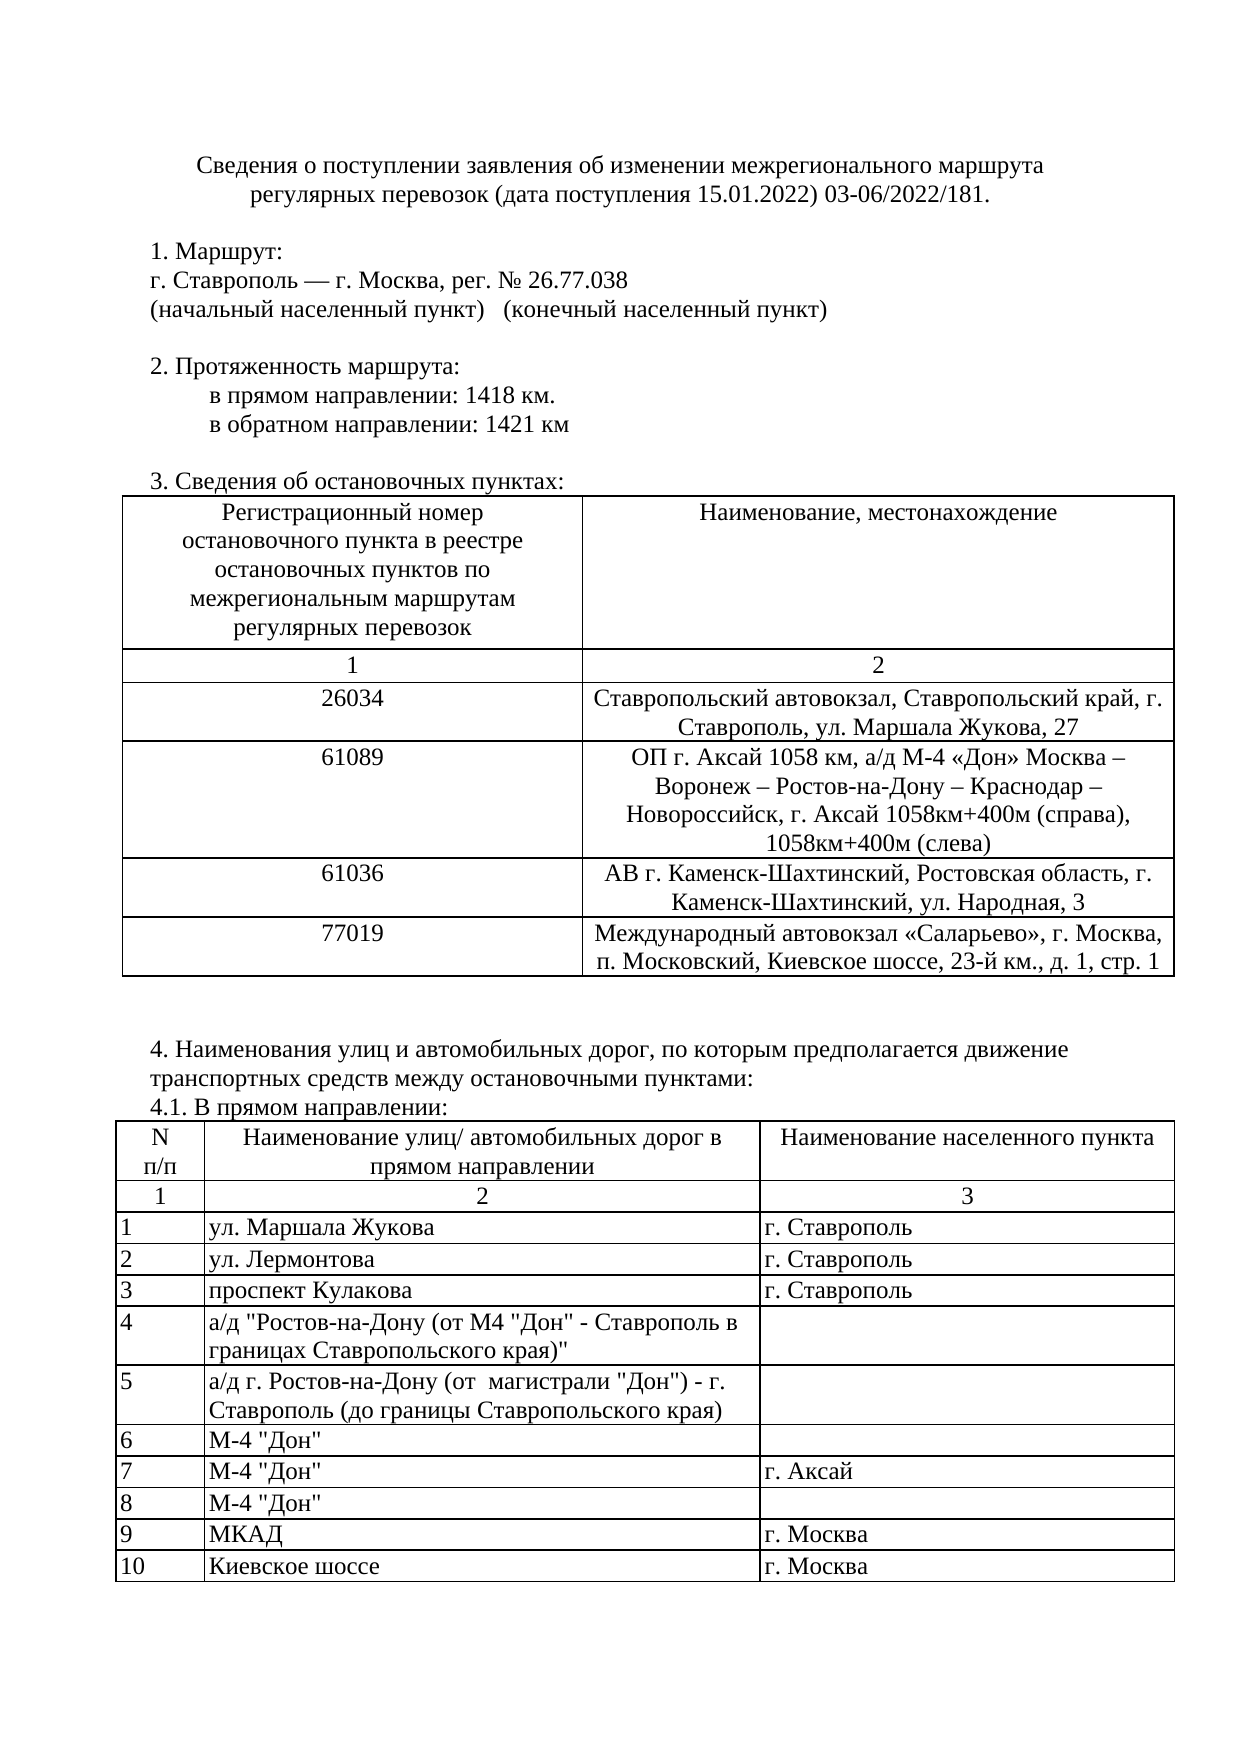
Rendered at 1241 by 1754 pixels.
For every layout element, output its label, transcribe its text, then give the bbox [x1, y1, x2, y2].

table_cell г. Ставрополь [761, 1276, 1174, 1305]
table_cell 7 [117, 1457, 204, 1486]
table_cell г. Аксай [761, 1457, 1174, 1486]
table_cell г. Москва [761, 1551, 1174, 1581]
table_cell 2 [117, 1244, 204, 1274]
table_header N п/п [117, 1122, 204, 1179]
table_cell а/д "Ростов-на-Дону (от М4 "Дон" - Ставрополь в границах Ставропольского края)" [205, 1307, 759, 1364]
table_cell проспект Кулакова [205, 1276, 759, 1305]
table_cell М-4 "Дон" [205, 1425, 759, 1455]
table_cell г. Ставрополь [761, 1244, 1174, 1274]
table_cell [761, 1425, 1174, 1455]
table_cell а/д г. Ростов-на-Дону (от магистрали "Дон") - г. Ставрополь (до границы Ставропольского края) [205, 1366, 759, 1423]
table_cell 1 [123, 650, 582, 681]
table_cell 77019 [123, 918, 582, 975]
table_cell 6 [117, 1425, 204, 1455]
table_cell ул. Лермонтова [205, 1244, 759, 1274]
text г. Ставрополь — г. Москва, рег. № 26.77.038 [150, 265, 1090, 294]
table_cell [761, 1488, 1174, 1518]
text 4.1. В прямом направлении: [150, 1092, 1090, 1120]
text 2. Протяженность маршрута: [150, 351, 1090, 380]
table_header Наименование, местонахождение [583, 497, 1173, 648]
table_cell 4 [117, 1307, 204, 1364]
table_cell АВ г. Каменск-Шахтинский, Ростовская область, г. Каменск-Шахтинский, ул. Народная, 3 [583, 859, 1173, 916]
text в прямом направлении: 1418 км. [150, 380, 1090, 409]
table_cell г. Москва [761, 1520, 1174, 1549]
table_cell 3 [117, 1276, 204, 1305]
table_cell 26034 [123, 683, 582, 740]
text Сведения о поступлении заявления об изменении межрегионального маршрута регулярных перевозок (дата поступления 15.01.2022) 03-06/2022/181. [150, 150, 1090, 207]
table_cell ОП г. Аксай 1058 км, а/д М-4 «Дон» Москва – Воронеж – Ростов-на-Дону – Краснодар – Новороссийск, г. Аксай 1058км+400м (справа), 1058км+400м (слева) [583, 742, 1173, 857]
table_cell 8 [117, 1488, 204, 1518]
table_cell Киевское шоссе [205, 1551, 759, 1581]
table_cell 2 [205, 1181, 759, 1211]
text 4. Наименования улиц и автомобильных дорог, по которым предполагается движение транспортных средств между остановочными пунктами: [150, 1034, 1090, 1092]
table_cell г. Ставрополь [761, 1213, 1174, 1242]
table_cell 1 [117, 1213, 204, 1242]
table_cell 61089 [123, 742, 582, 857]
table_cell 61036 [123, 859, 582, 916]
table_cell 9 [117, 1520, 204, 1549]
table_cell 3 [761, 1181, 1174, 1211]
table_cell Международный автовокзал «Саларьево», г. Москва, п. Московский, Киевское шоссе, 23-й км., д. 1, стр. 1 [583, 918, 1173, 975]
table_cell М-4 "Дон" [205, 1457, 759, 1486]
table_cell МКАД [205, 1520, 759, 1549]
table_cell 10 [117, 1551, 204, 1581]
table_header Регистрационный номер остановочного пункта в реестре остановочных пунктов по межрегиональным маршрутам регулярных перевозок [123, 497, 582, 648]
table_cell 2 [583, 650, 1173, 681]
text в обратном направлении: 1421 км [150, 409, 1090, 437]
table_header Наименование улиц/ автомобильных дорог в прямом направлении [205, 1122, 759, 1179]
text 1. Маршрут: [150, 236, 1090, 265]
table_cell ул. Маршала Жукова [205, 1213, 759, 1242]
table_cell [761, 1366, 1174, 1423]
text 3. Сведения об остановочных пунктах: [150, 466, 1090, 495]
table_cell М-4 "Дон" [205, 1488, 759, 1518]
text (начальный населенный пункт) (конечный населенный пункт) [150, 294, 1090, 322]
table_cell Ставропольский автовокзал, Ставропольский край, г. Ставрополь, ул. Маршала Жукова, 27 [583, 683, 1173, 740]
table_header Наименование населенного пункта [761, 1122, 1174, 1179]
table_cell 5 [117, 1366, 204, 1423]
table_cell [761, 1307, 1174, 1364]
table_cell 1 [117, 1181, 204, 1211]
